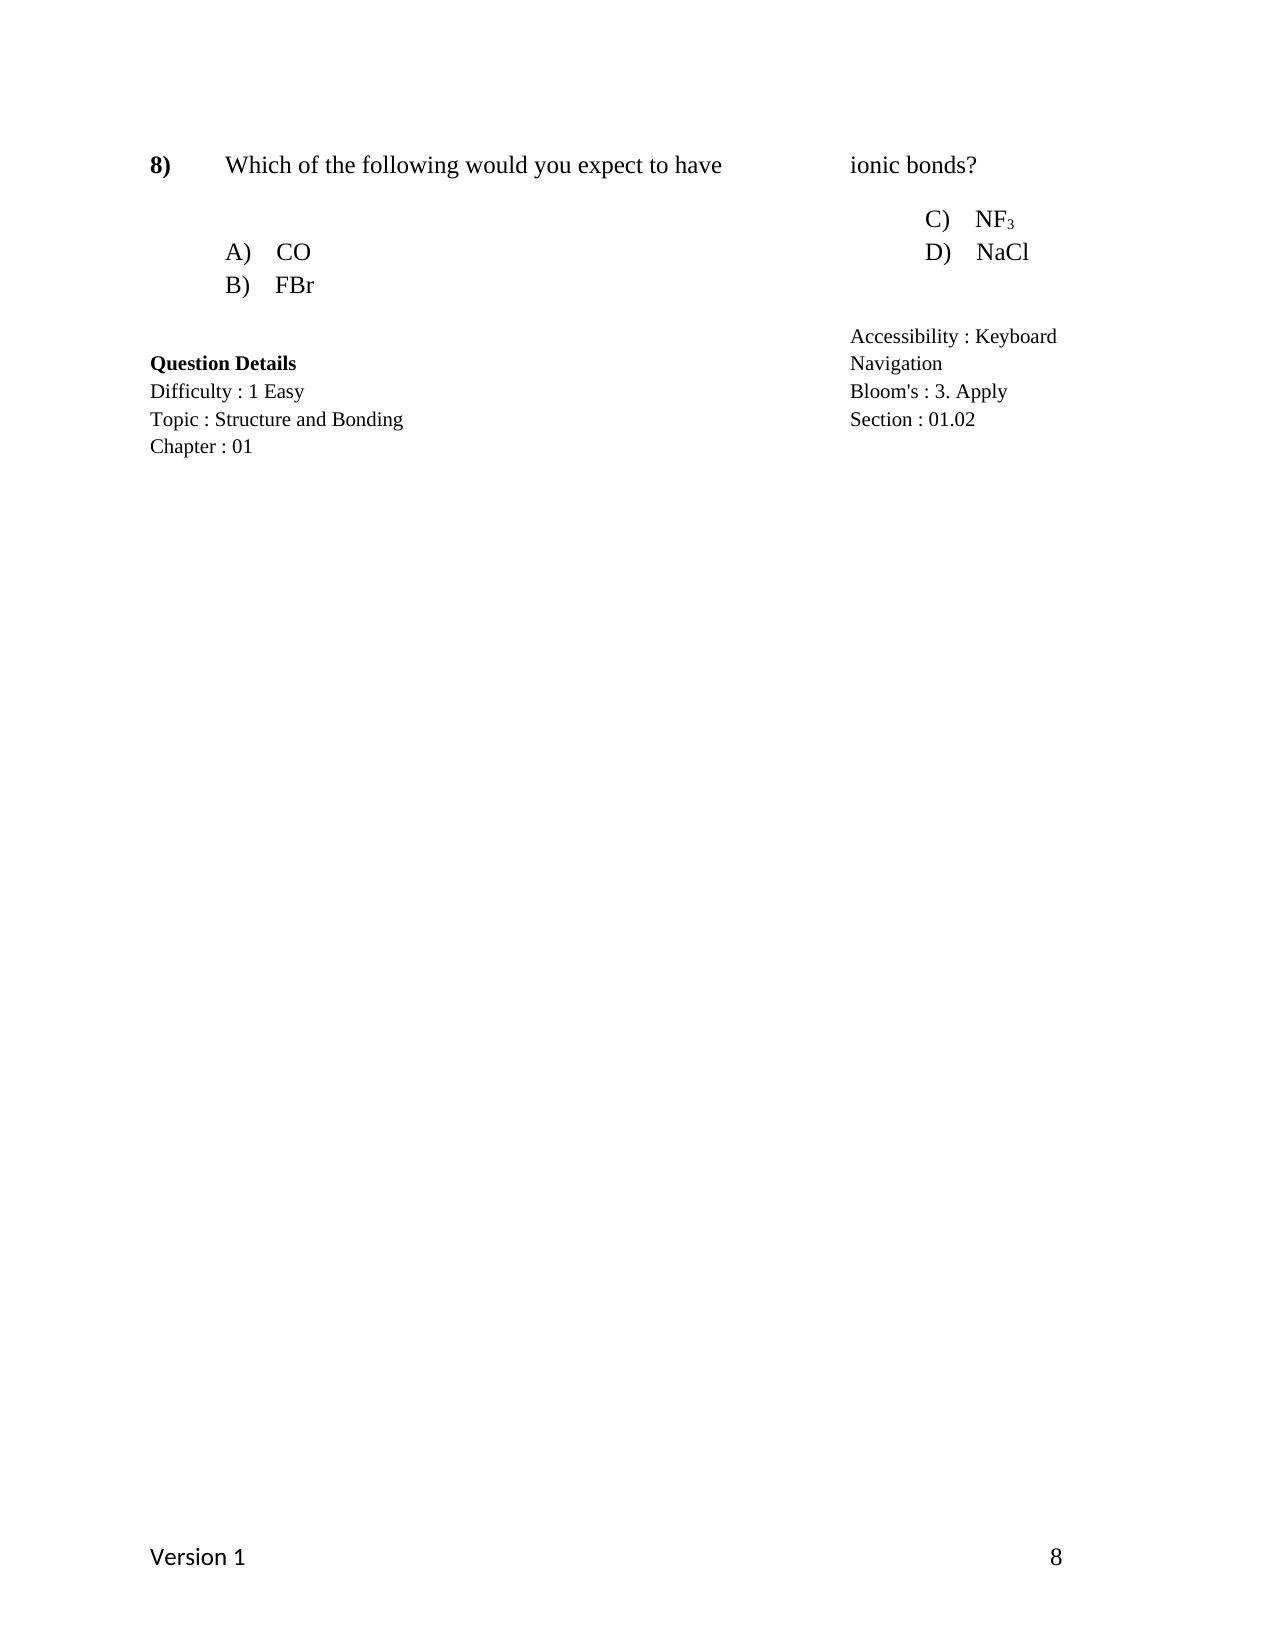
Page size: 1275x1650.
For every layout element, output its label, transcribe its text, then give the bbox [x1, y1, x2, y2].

text A) CO B) FBr C) NF3 D) NaCl [150, 204, 775, 299]
text 8) Which of the following would you expect to have ionic bonds? [150, 150, 775, 179]
text Question Details Difficulty : 1 Easy Topic : Structure and Bonding Chapter : 01 Accessibility : Keyboard Navigation Bloom's : 3. Apply Section : 01.02 [150, 324, 775, 458]
text Question Details Difficulty : 1 Easy Topic : Structure and Bonding Chapter : 01 Accessibility : Keyboard Navigation Bloom's : 3. Apply Section : 01.02 [850, 324, 1125, 431]
text A) CO B) FBr C) NF3 D) NaCl [850, 204, 1125, 299]
text 8) Which of the following would you expect to have ionic bonds? [850, 150, 1125, 179]
